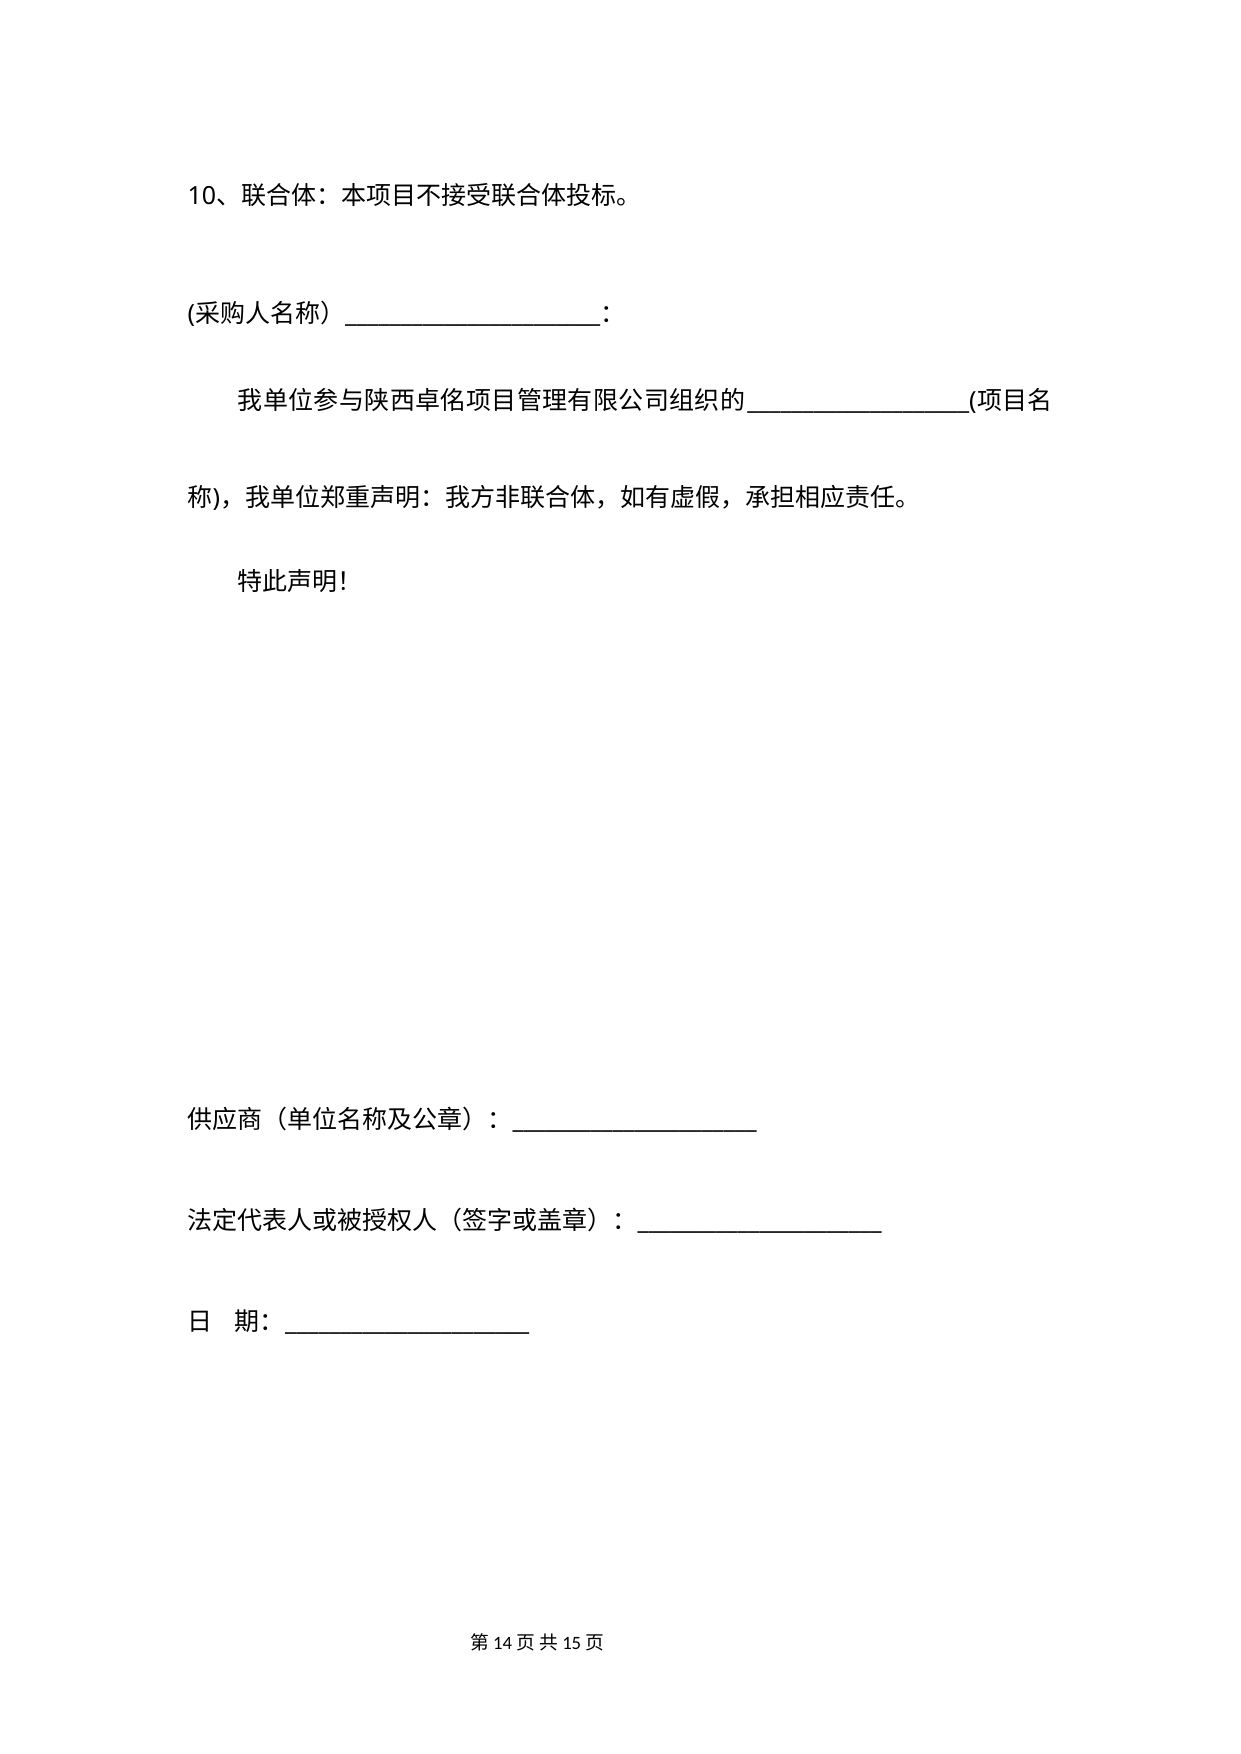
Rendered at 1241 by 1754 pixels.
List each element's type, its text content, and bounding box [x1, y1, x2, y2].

text 供应商（单位名称及公章）：______________________ [187, 1085, 1053, 1150]
text 特此声明！ [187, 547, 1053, 612]
text (采购人名称）_______________________： [187, 293, 1053, 330]
text 10、联合体：本项目不接受联合体投标。 [187, 162, 1053, 227]
text 法定代表人或被授权人（签字或盖章）：______________________ [187, 1186, 1053, 1251]
text 我单位参与陕西卓佲项目管理有限公司组织的____________________(项目名称)，我单位郑重声明：我方非联合体，如有虚假，承担相应责任。 [187, 366, 1053, 528]
text 日 期：______________________ [187, 1287, 1053, 1352]
